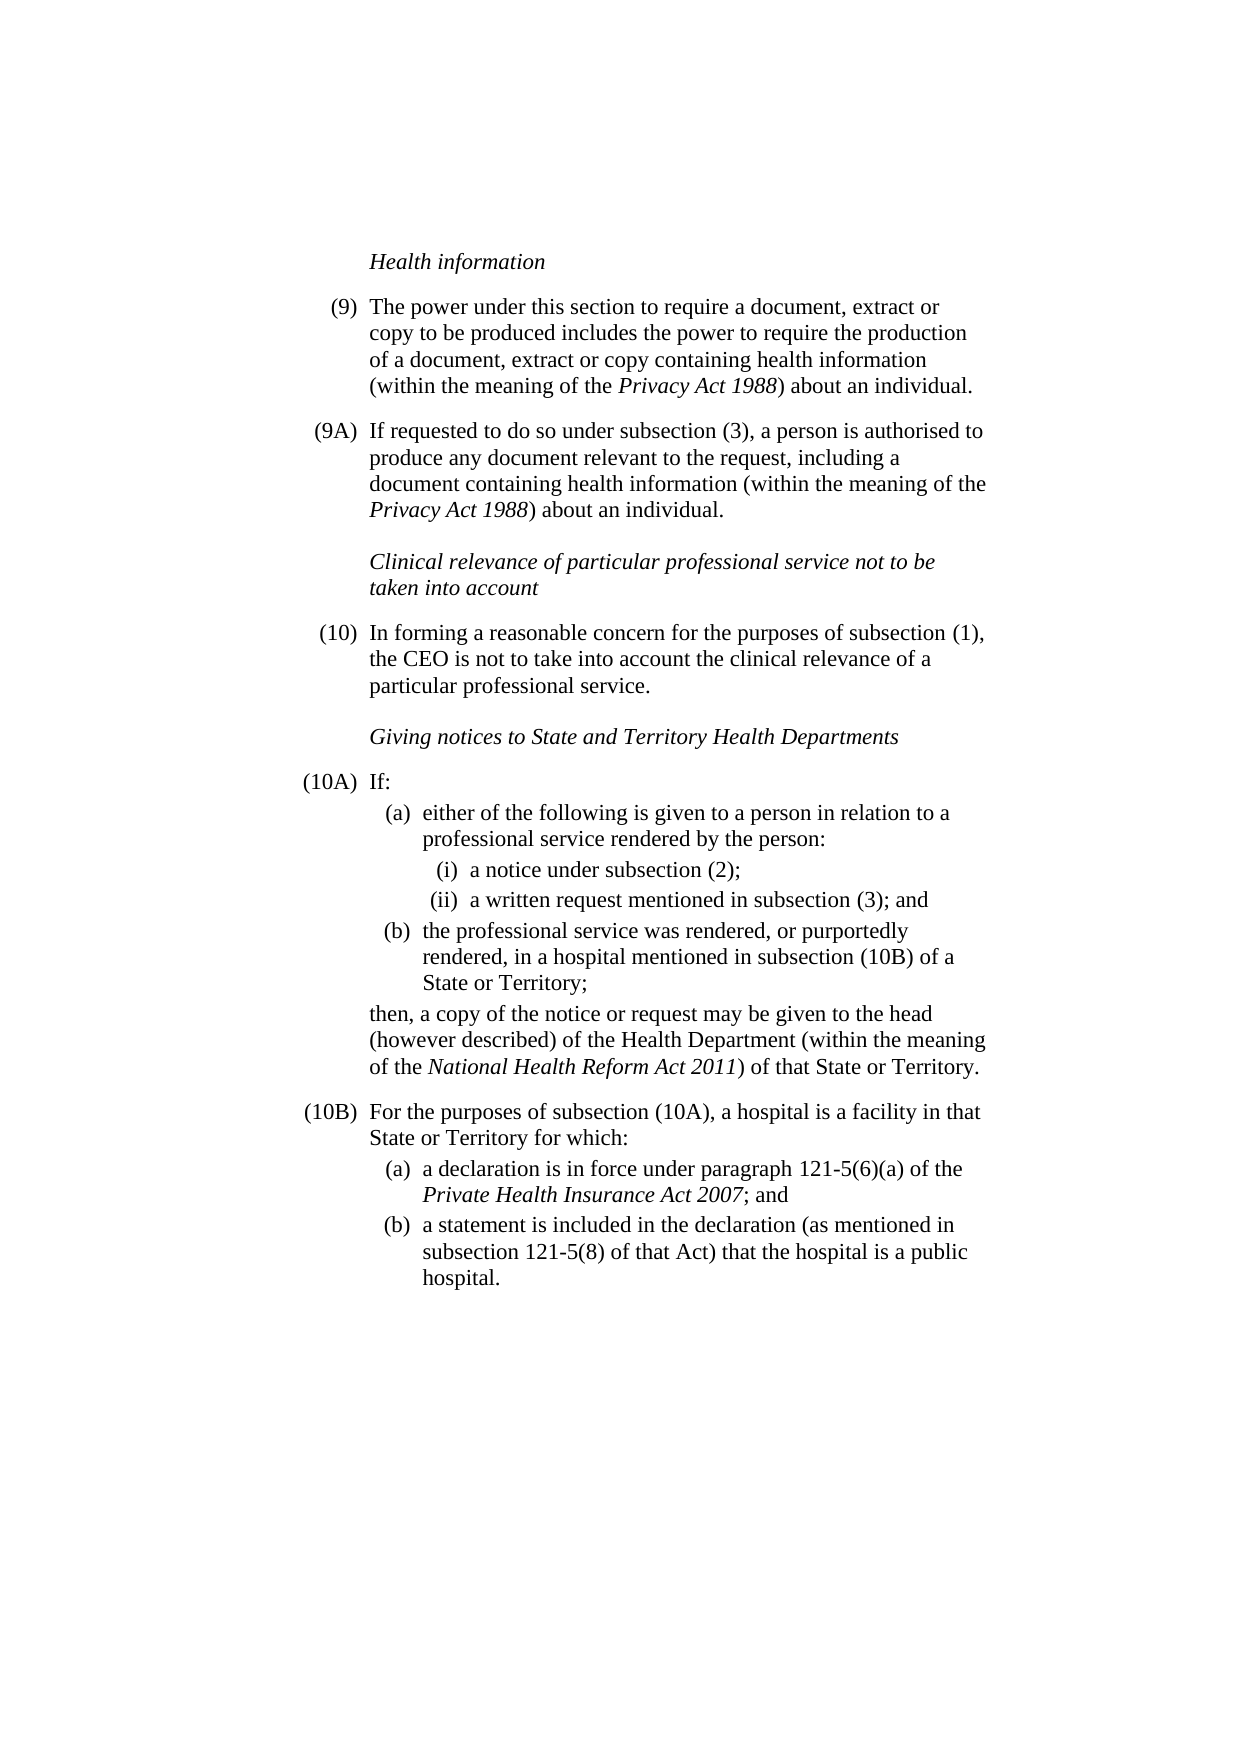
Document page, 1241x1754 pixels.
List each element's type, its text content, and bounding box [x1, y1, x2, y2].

text (9A) If requested to do so under subsection (3), a person is authorised to produce any document relevant to the request, including a document containing health information (within the meaning of the Privacy Act 1988) about an individual. [251, 417, 989, 523]
text (9) The power under this section to require a document, extract or copy to be produced includes the power to require the production of a document, extract or copy containing health information (within the meaning of the Privacy Act 1988) about an individual. [251, 293, 989, 398]
text (10A) If: [251, 768, 989, 795]
text (i) a notice under subsection (2); [251, 856, 989, 882]
text Giving notices to State and Territory Health Departments [369, 723, 989, 749]
text (a) a declaration is in force under paragraph 121-5(6)(a) of the Private Health Insurance Act 2007; and [251, 1155, 989, 1207]
text (10B) For the purposes of subsection (10A), a hospital is a facility in that State or Territory for which: [251, 1098, 989, 1151]
text (ii) a written request mentioned in subsection (3); and [251, 886, 989, 913]
text (a) either of the following is given to a person in relation to a professional service rendered by the person: [251, 799, 989, 852]
text (10) In forming a reasonable concern for the purposes of subsection (1), the CEO is not to take into account the clinical relevance of a particular professional service. [251, 619, 989, 698]
text (b) a statement is included in the declaration (as mentioned in subsection 121-5(8) of that Act) that the hospital is a public hospital. [251, 1212, 989, 1291]
text Clinical relevance of particular professional service not to be taken into account [369, 548, 989, 600]
text (b) the professional service was rendered, or purportedly rendered, in a hospital mentioned in subsection (10B) of a State or Territory; [251, 917, 989, 996]
text then, a copy of the notice or request may be given to the head (however described) of the Health Department (within the meaning of the National Health Reform Act 2011) of that State or Territory. [369, 1000, 989, 1079]
text Health information [369, 248, 989, 274]
